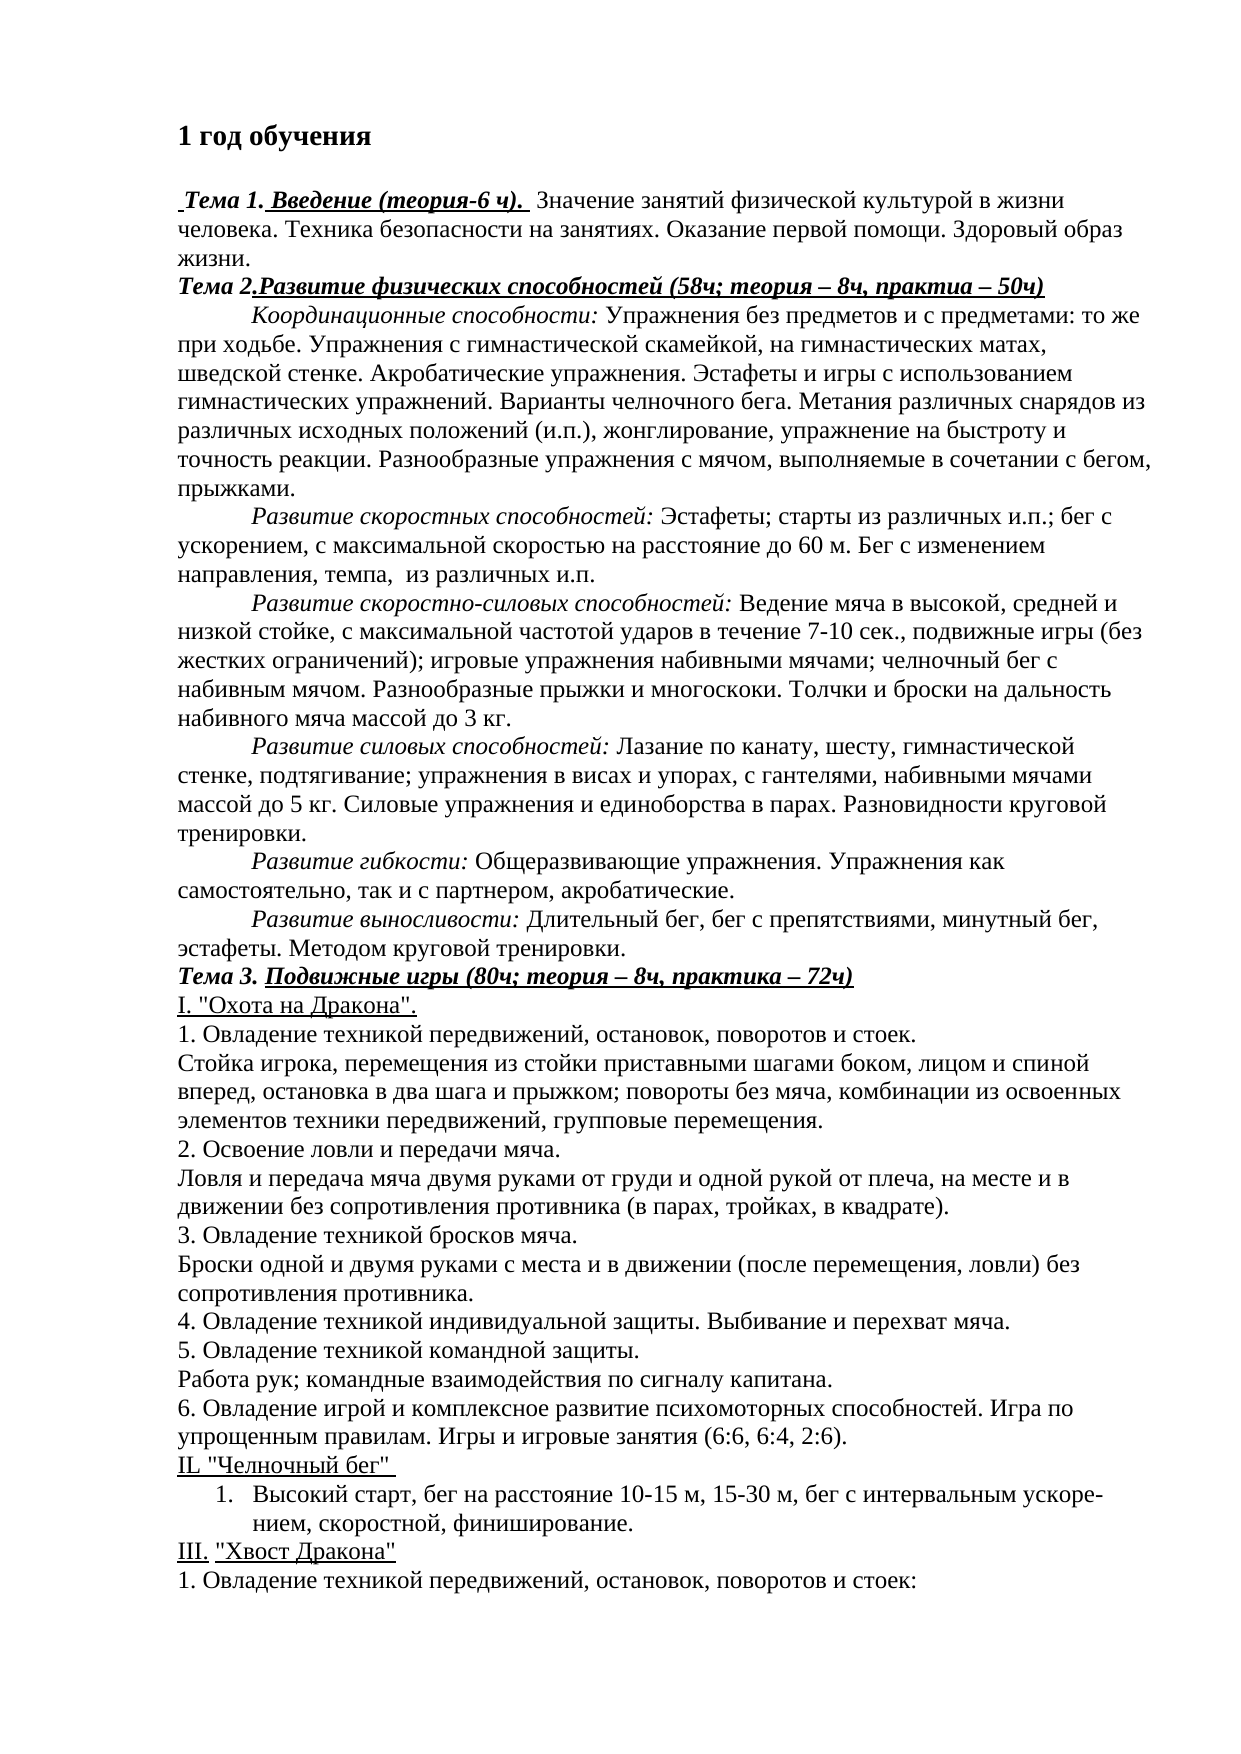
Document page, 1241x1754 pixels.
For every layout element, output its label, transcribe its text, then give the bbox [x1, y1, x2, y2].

text 3. Овладение техникой бросков мяча. [177, 1220, 1152, 1249]
text 1. Овладение техникой передвижений, остановок, поворотов и стоек. [177, 1019, 1152, 1048]
text Развитие силовых способностей: Лазание по канату, шесту, гимнастической стенке, подтягивание; упражнения в висах и упорах, с гантелями, набивными мячами массой до 5 кг. Силовые упражнения и единоборства в парах. Разновидности круговой тренировки. [177, 731, 1152, 846]
text Развитие скоростных способностей: Эстафеты; старты из различных и.п.; бег с ускорением, с максимальной скоростью на расстояние до 60 м. Бег с изменением направления, темпа, из различных и.п. [177, 501, 1152, 588]
text IL "Челночный бег" [177, 1450, 1152, 1479]
text 6. Овладение игрой и комплексное развитие психомоторных способностей. Игра по упрощенным правилам. Игры и игровые занятия (6:6, 6:4, 2:6). [177, 1393, 1152, 1450]
text Развитие скоростно-силовых способностей: Ведение мяча в высокой, средней и низкой стойке, с максимальной частотой ударов в течение 7-10 сек., подвижные игры (без жестких ограничений); игровые упражнения набивными мячами; челночный бег с набивным мячом. Разнообразные прыжки и многоскоки. Толчки и броски на дальность набивного мяча массой до 3 кг. [177, 588, 1152, 731]
text Тема 2.Развитие физических способностей (58ч; теория – 8ч, практиа – 50ч) [177, 271, 1152, 300]
text Развитие гибкости: Общеразвивающие упражнения. Упражнения как самостоятельно, так и с партнером, акробатические. [177, 846, 1152, 904]
text Развитие выносливости: Длительный бег, бег с препятствиями, минутный бег, эстафеты. Методом круговой тренировки. [177, 904, 1152, 961]
text Тема 1. Введение (теория-6 ч). Значение занятий физической культурой в жизни человека. Техника безопасности на занятиях. Оказание первой помощи. Здоровый образ жизни. [177, 185, 1152, 271]
text 4. Овладение техникой индивидуальной защиты. Выбивание и перехват мяча. [177, 1306, 1152, 1335]
list Высокий старт, бег на расстояние 10-15 м, 15-30 м, бег с интервальным ускорением, скоростной, финиширование. [215, 1479, 1152, 1536]
text Координационные способности: Упражнения без предметов и с предметами: то же при ходьбе. Упражнения с гимнастической скамейкой, на гимнастических матах, шведской стенке. Акробатические упражнения. Эстафеты и игры с использованием гимнастических упражнений. Варианты челночного бега. Метания различных снарядов из различных исходных положений (и.п.), жонглирование, упражнение на быстроту и точность реакции. Разнообразные упражнения с мячом, выполняемые в сочетании с бегом, прыжками. [177, 300, 1152, 501]
text 2. Освоение ловли и передачи мяча. [177, 1134, 1152, 1163]
text 1 год обучения [177, 118, 1152, 152]
text Стойка игрока, перемещения из стойки приставными шагами боком, лицом и спиной вперед, остановка в два шага и прыжком; повороты без мяча, комбинации из освоенных элементов техники передвижений, групповые перемещения. [177, 1048, 1152, 1134]
text 5. Овладение техникой командной защиты. [177, 1335, 1152, 1364]
text Ловля и передача мяча двумя руками от груди и одной рукой от плеча, на месте и в движении без сопротивления противника (в парах, тройках, в квадрате). [177, 1163, 1152, 1220]
text I. "Охота на Дракона". [177, 990, 1152, 1019]
text 1. Овладение техникой передвижений, остановок, поворотов и стоек: [177, 1565, 1152, 1594]
text Тема 3. Подвижные игры (80ч; теория – 8ч, практика – 72ч) [177, 961, 1152, 990]
text III. "Хвост Дракона" [177, 1536, 1152, 1565]
text Броски одной и двумя руками с места и в движении (после перемещения, ловли) без сопротивления противника. [177, 1249, 1152, 1306]
text Работа рук; командные взаимодействия по сигналу капитана. [177, 1364, 1152, 1393]
